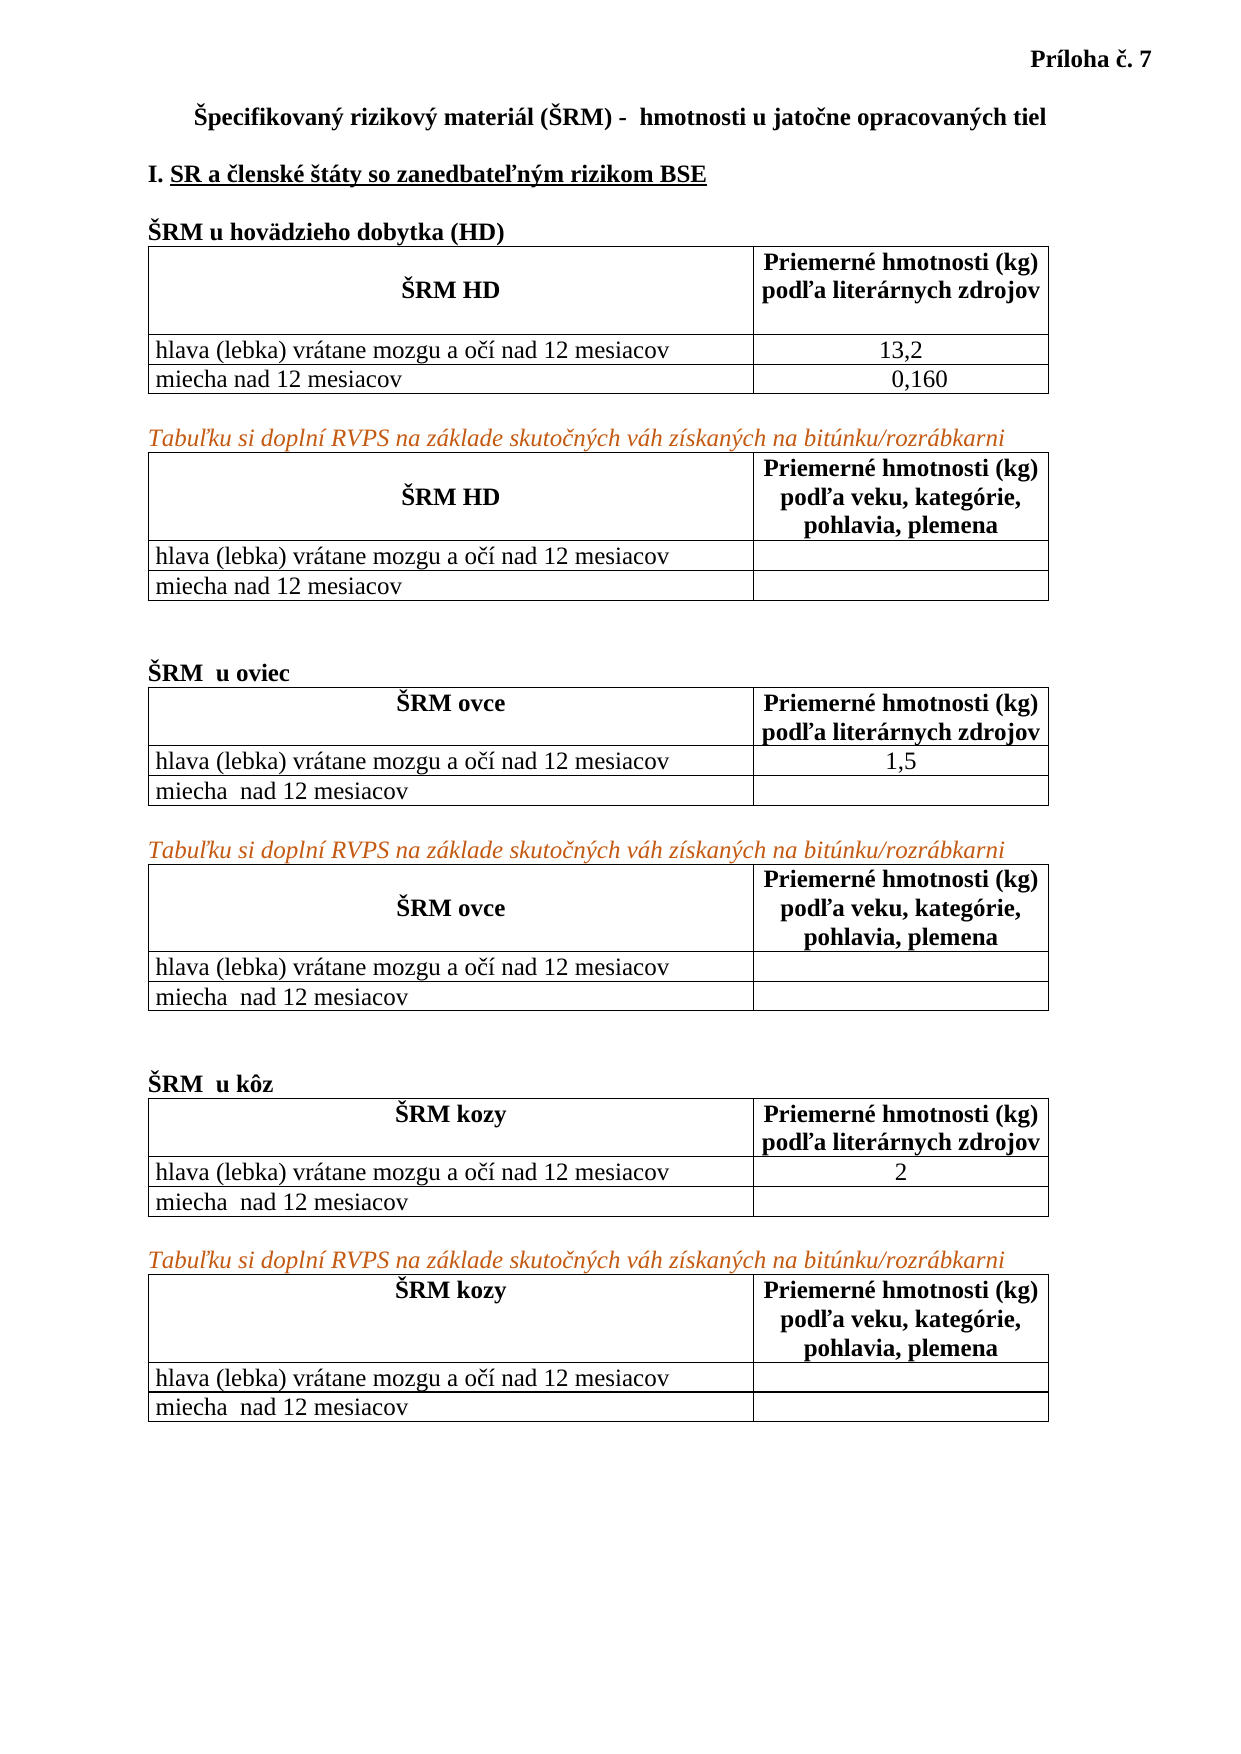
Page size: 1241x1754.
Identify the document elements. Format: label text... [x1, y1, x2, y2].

table_cell hlava (lebka) vrátane mozgu a očí nad 12 mesiacov [149, 541, 753, 570]
table_cell 1,5 [754, 746, 1048, 775]
table_cell hlava (lebka) vrátane mozgu a očí nad 12 mesiacov [149, 335, 753, 363]
table_header Priemerné hmotnosti (kg) podľa literárnych zdrojov [754, 247, 1048, 334]
table_header ŠRM ovce [149, 688, 753, 745]
table_cell 2 [754, 1157, 1048, 1186]
table_cell miecha nad 12 mesiacov [149, 1187, 753, 1216]
table_cell miecha nad 12 mesiacov [149, 982, 753, 1010]
table_cell miecha nad 12 mesiacov [149, 1393, 753, 1421]
table_header Priemerné hmotnosti (kg) podľa veku, kategórie, pohlavia, plemena [754, 1275, 1048, 1362]
table_cell miecha nad 12 mesiacov [149, 365, 753, 393]
table_header Priemerné hmotnosti (kg) podľa veku, kategórie, pohlavia, plemena [754, 865, 1048, 951]
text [148, 1246, 1093, 1274]
table_header ŠRM ovce [149, 865, 753, 951]
text Špecifikovaný rizikový materiál (ŠRM) - hmotnosti u jatočne opracovaných tiel [148, 102, 1093, 131]
table_cell [754, 952, 1048, 981]
table_header ŠRM kozy [149, 1275, 753, 1362]
table_header Priemerné hmotnosti (kg) podľa veku, kategórie, pohlavia, plemena [754, 453, 1048, 540]
table_cell hlava (lebka) vrátane mozgu a očí nad 12 mesiacov [149, 1157, 753, 1186]
table_header ŠRM HD [149, 247, 753, 334]
table_cell hlava (lebka) vrátane mozgu a očí nad 12 mesiacov [149, 952, 753, 981]
table_cell hlava (lebka) vrátane mozgu a očí nad 12 mesiacov [149, 746, 753, 775]
table_cell [754, 541, 1048, 570]
table_cell [754, 776, 1048, 805]
text ŠRM u oviec [148, 658, 1093, 687]
text ŠRM u hovädzieho dobytka (HD) [148, 217, 1093, 246]
table_cell hlava (lebka) vrátane mozgu a očí nad 12 mesiacov [149, 1363, 753, 1391]
text I. SR a členské štáty so zanedbateľným rizikom BSE [148, 159, 1093, 188]
table_cell miecha nad 12 mesiacov [149, 776, 753, 805]
table_header Priemerné hmotnosti (kg) podľa literárnych zdrojov [754, 1099, 1048, 1156]
text Tabuľku si doplní RVPS na základe skutočných váh získaných na bitúnku/rozrábkarni [148, 835, 1093, 863]
table_header ŠRM HD [149, 453, 753, 540]
table_header ŠRM kozy [149, 1099, 753, 1156]
table_header Priemerné hmotnosti (kg) podľa literárnych zdrojov [754, 688, 1048, 745]
text ŠRM u kôz [148, 1069, 1093, 1098]
table_cell [754, 1393, 1048, 1421]
table_cell [754, 1187, 1048, 1216]
table_cell [754, 982, 1048, 1010]
table_cell 13,2 [754, 335, 1048, 363]
text Príloha č. 7 [148, 44, 1152, 73]
table_cell miecha nad 12 mesiacov [149, 571, 753, 599]
table_cell [754, 1363, 1048, 1391]
table_cell [754, 571, 1048, 599]
text Tabuľku si doplní RVPS na základe skutočných váh získaných na bitúnku/rozrábkarni [148, 423, 1093, 452]
table_cell 0,160 [754, 365, 1048, 393]
